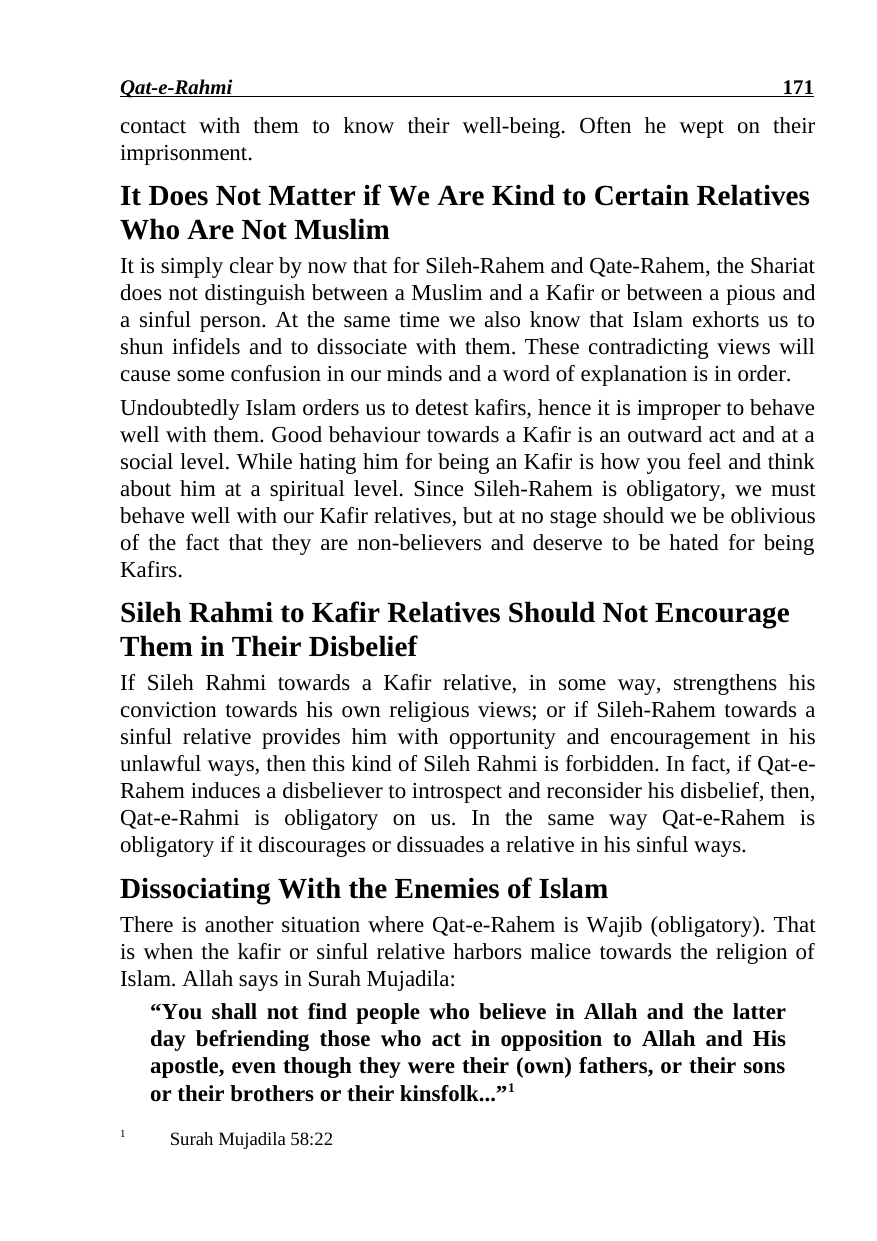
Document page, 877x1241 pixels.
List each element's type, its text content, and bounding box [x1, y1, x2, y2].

text “You shall not find people who believe in Allah and the latter day befriending those who act in opposition to Allah and His apostle, even though they were their (own) fathers, or their sons or their brothers or their kinsfolk...” [150, 998, 787, 1106]
text It is simply clear by now that for Sileh-Rahem and Qate-Rahem, the Shariat does not distinguish between a Muslim and a Kafir or between a pious and a sinful person. At the same time we also know that Islam exhorts us to shun infidels and to dissociate with them. These contradicting views will cause some confusion in our minds and a word of explanation is in order. [120, 252, 817, 387]
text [120, 112, 817, 166]
text Undoubtedly Islam orders us to detest kafirs, hence it is improper to behave well with them. Good behaviour towards a Kafir is an outward act and at a social level. While hating him for being an Kafir is how you feel and think about him at a spiritual level. Since Sileh-Rahem is obligatory, we must behave well with our Kafir relatives, but at no stage should we be oblivious of the fact that they are non-believers and deserve to be hated for being Kafirs. [120, 393, 817, 583]
text If Sileh Rahmi towards a Kafir relative, in some way, strengthens his conviction towards his own religious views; or if Sileh-Rahem towards a sinful relative provides him with opportunity and encouragement in his unlawful ways, then this kind of Sileh Rahmi is forbidden. In fact, if Qat-e-Rahem induces a disbeliever to introspect and reconsider his disbelief, then, Qat-e-Rahmi is obligatory on us. In the same way Qat-e-Rahem is obligatory if it discourages or dissuades a relative in his sinful ways. [120, 669, 817, 858]
text There is another situation where Qat-e-Rahem is Wajib (obligatory). That is when the kafir or sinful relative harbors malice towards the religion of Islam. Allah says in Surah Mujadila: [120, 911, 817, 992]
subtitle Sileh Rahmi to Kafir Relatives Should Not Encourage Them in Their Disbelief [120, 595, 817, 662]
subtitle It Does Not Matter if We Are Kind to Certain Relatives Who Are Not Muslim [120, 178, 817, 245]
subtitle Dissociating With the Enemies of Islam [120, 871, 817, 904]
